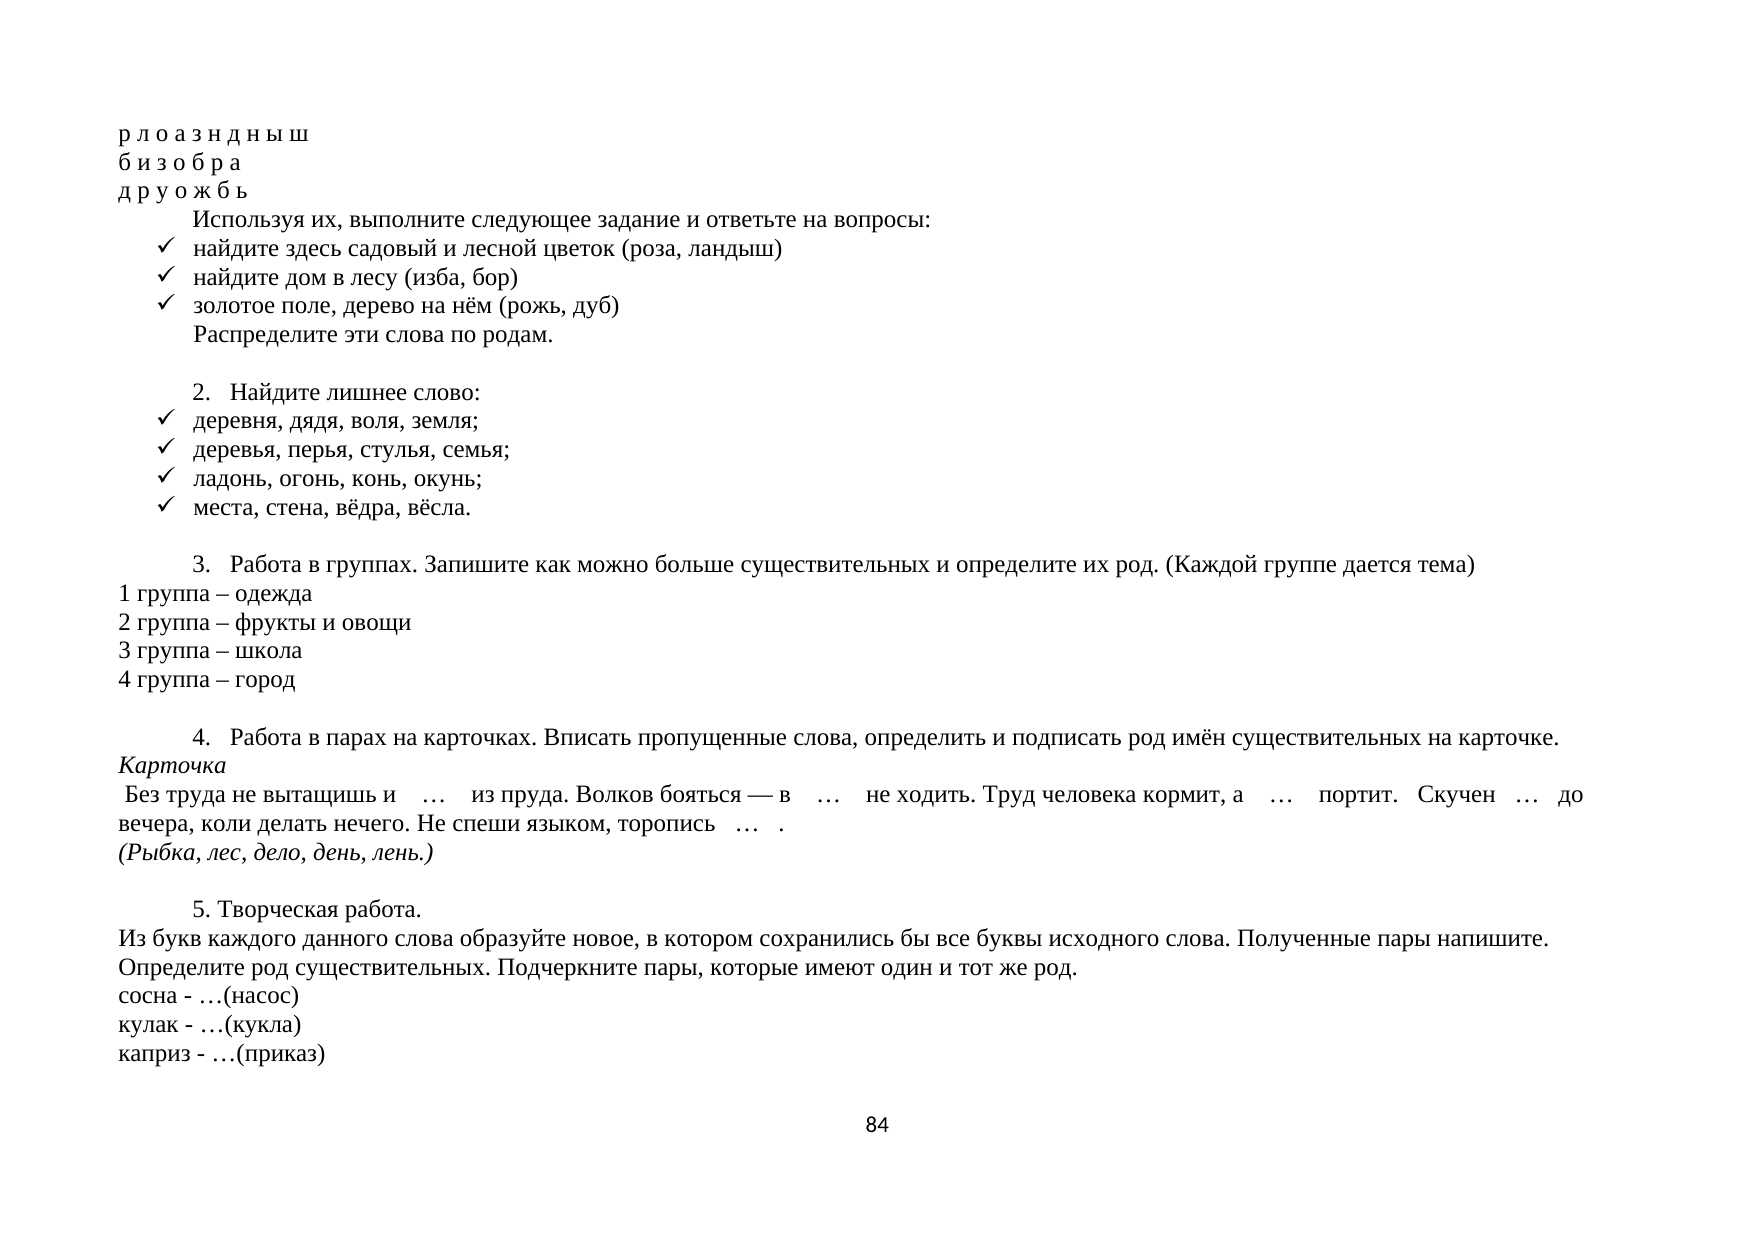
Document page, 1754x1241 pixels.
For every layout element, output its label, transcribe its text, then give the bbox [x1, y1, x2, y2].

text 3 группа – школа [118, 636, 1636, 664]
list золотое поле, дерево на нём (рожь, дуб) [156, 291, 1636, 319]
list деревья, перья, стулья, семья; [156, 434, 1636, 463]
text Карточка [118, 751, 1636, 779]
text Из букв каждого данного слова образуйте новое, в котором сохранились бы все буквы исходного слова. Полученные пары напишите. Определите род существительных. Подчеркните пары, которые имеют один и тот же род. [118, 923, 1636, 981]
text р л о а з н д н ы ш [118, 118, 1636, 147]
text 4 группа – город [118, 664, 1636, 693]
list места, стена, вёдра, вёсла. [156, 492, 1636, 521]
text б и з о б р а [118, 147, 1636, 176]
text 2 группа – фрукты и овощи [118, 607, 1636, 636]
text д р у о ж б ь [118, 176, 1636, 204]
list Найдите лишнее слово: [192, 377, 1636, 406]
text Без труда не вытащишь и … из пруда. Волков бояться — в … не ходить. Труд человека кормит, а … портит. Скучен … до вечера, коли делать нечего. Не спеши языком, торопись … . [118, 779, 1636, 837]
text 1 группа – одежда [118, 578, 1636, 607]
list Работа в группах. Запишите как можно больше существительных и определите их род. (Каждой группе дается тема) [192, 549, 1636, 578]
list найдите здесь садовый и лесной цветок (роза, ландыш) [156, 233, 1636, 262]
list Работа в парах на карточках. Вписать пропущенные слова, определить и подписать род имён существительных на карточке. [192, 722, 1636, 751]
text (Рыбка, лес, дело, день, лень.) [118, 837, 1636, 866]
text Используя их, выполните следующее задание и ответьте на вопросы: [118, 204, 1636, 233]
list деревня, дядя, воля, земля; [156, 406, 1636, 434]
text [118, 981, 1636, 1067]
text 5. Творческая работа. [118, 894, 1636, 923]
text Распределите эти слова по родам. [193, 319, 1636, 348]
list ладонь, огонь, конь, окунь; [156, 463, 1636, 492]
list найдите дом в лесу (изба, бор) [156, 262, 1636, 291]
